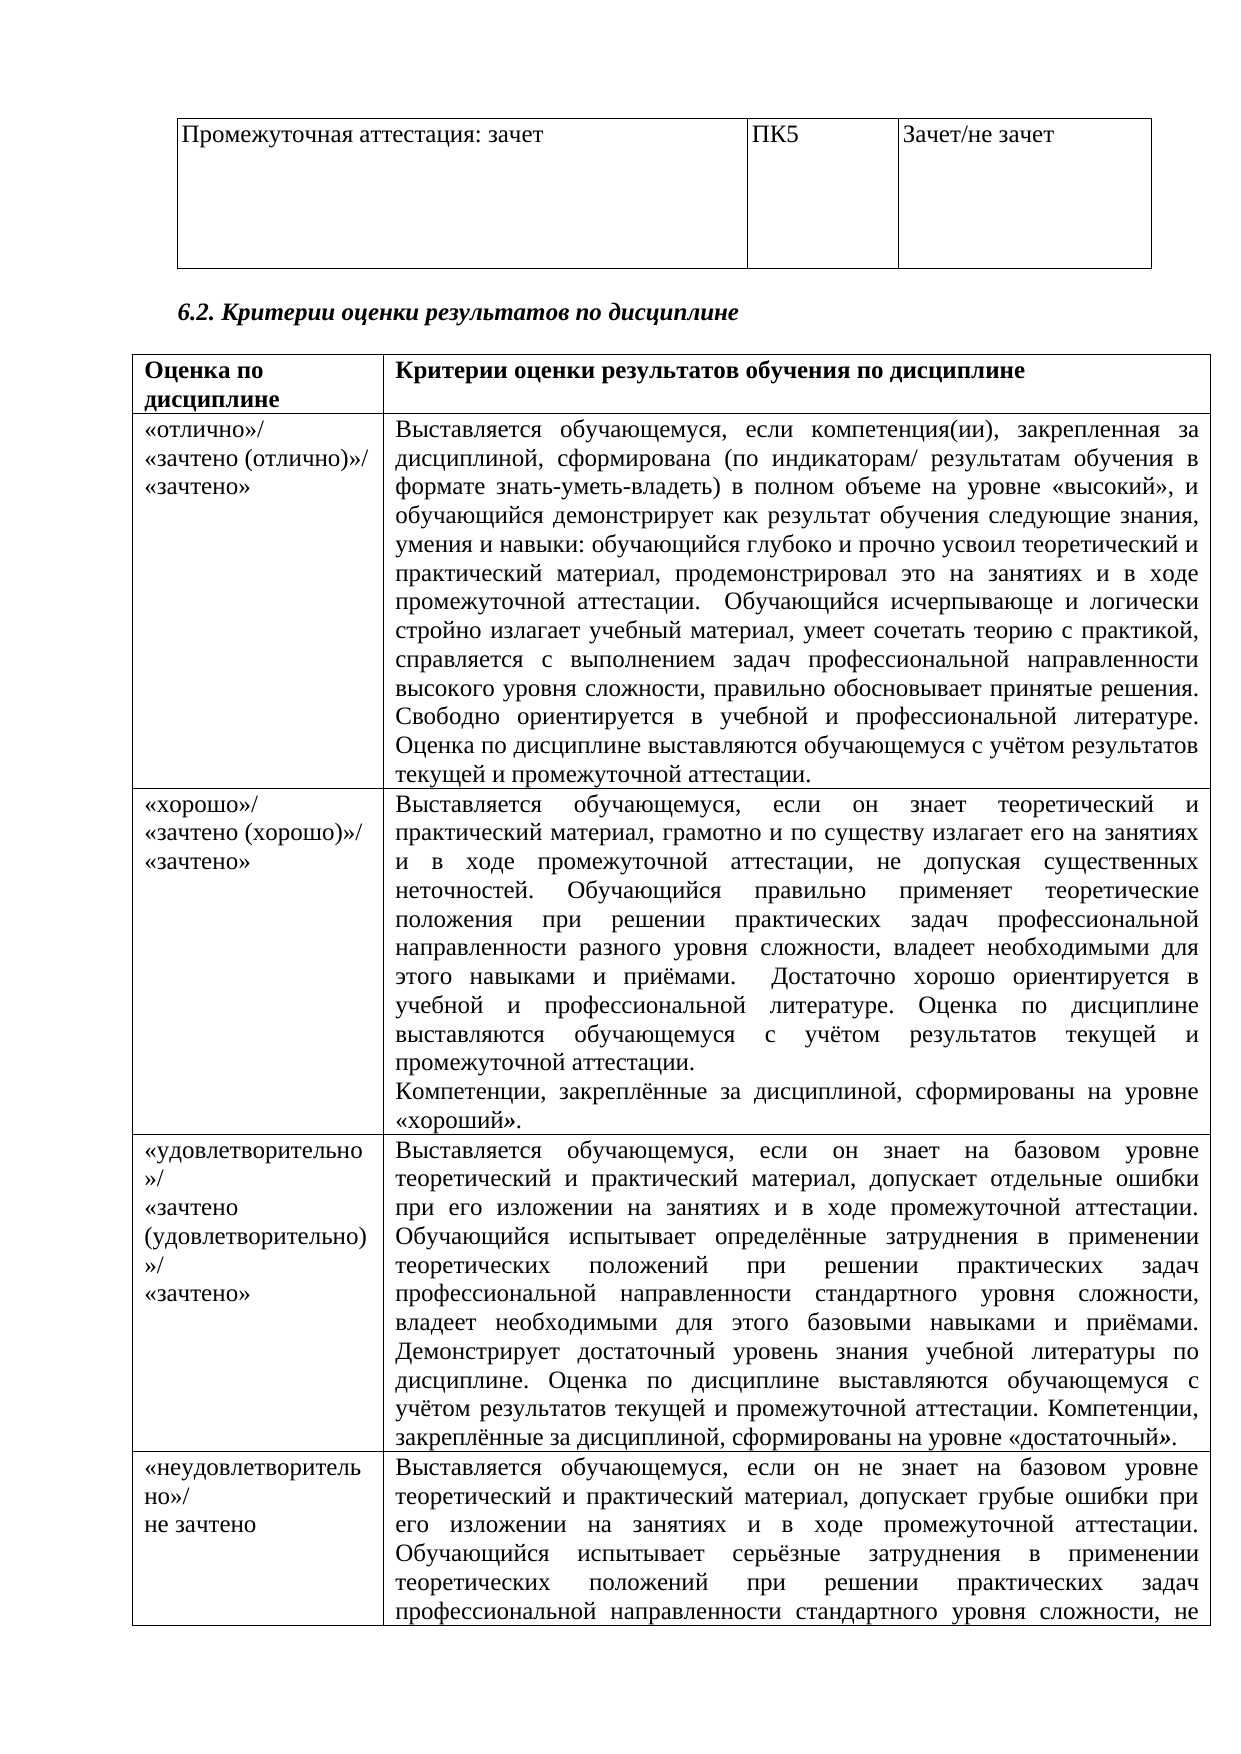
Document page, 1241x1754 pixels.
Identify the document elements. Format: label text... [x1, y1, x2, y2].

table_cell ПК5 [748, 119, 898, 268]
table_header Критерии оценки результатов обучения по дисциплине [384, 355, 1210, 413]
table_cell «отлично»/ «зачтено (отлично)»/ «зачтено» [133, 414, 383, 788]
table_cell Промежуточная аттестация: зачет [178, 119, 747, 268]
table_cell «удовлетворительно»/ «зачтено (удовлетворительно)»/ «зачтено» [133, 1135, 383, 1451]
table_cell Выставляется обучающемуся, если он знает на базовом уровне теоретический и практический материал, допускает отдельные ошибки при его изложении на занятиях и в ходе промежуточной аттестации. Обучающийся испытывает определённые затруднения в применении теоретических положений при решении практических задач профессиональной направленности стандартного уровня сложности, владеет необходимыми для этого базовыми навыками и приёмами. Демонстрирует достаточный уровень знания учебной литературы по дисциплине. Оценка по дисциплине выставляются обучающемуся с учётом результатов текущей и промежуточной аттестации. Компетенции, закреплённые за дисциплиной, сформированы на уровне «достаточный». [384, 1135, 1210, 1451]
table_cell Зачет/не зачет [899, 119, 1151, 268]
table_cell Выставляется обучающемуся, если компетенция(ии), закрепленная за дисциплиной, сформирована (по индикаторам/ результатам обучения в формате знать-уметь-владеть) в полном объеме на уровне «высокий», и обучающийся демонстрирует как результат обучения следующие знания, умения и навыки: обучающийся глубоко и прочно усвоил теоретический и практический материал, продемонстрировал это на занятиях и в ходе промежуточной аттестации. Обучающийся исчерпывающе и логически стройно излагает учебный материал, умеет сочетать теорию с практикой, справляется с выполнением задач профессиональной направленности высокого уровня сложности, правильно обосновывает принятые решения. Свободно ориентируется в учебной и профессиональной литературе. Оценка по дисциплине выставляются обучающемуся с учётом результатов текущей и промежуточной аттестации. [384, 414, 1210, 788]
text 6.2. Критерии оценки результатов по дисциплине [177, 297, 1152, 326]
table_cell Выставляется обучающемуся, если он знает теоретический и практический материал, грамотно и по существу излагает его на занятиях и в ходе промежуточной аттестации, не допуская существенных неточностей. Обучающийся правильно применяет теоретические положения при решении практических задач профессиональной направленности разного уровня сложности, владеет необходимыми для этого навыками и приёмами. Достаточно хорошо ориентируется в учебной и профессиональной литературе. Оценка по дисциплине выставляются обучающемуся с учётом результатов текущей и промежуточной аттестации. Компетенции, закреплённые за дисциплиной, сформированы на уровне «хороший». [384, 789, 1210, 1134]
table_header Оценка по дисциплине [133, 355, 383, 413]
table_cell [384, 1452, 1210, 1624]
table_cell «хорошо»/ «зачтено (хорошо)»/ «зачтено» [133, 789, 383, 1134]
table_cell «неудовлетворительно»/ не зачтено [133, 1452, 383, 1624]
